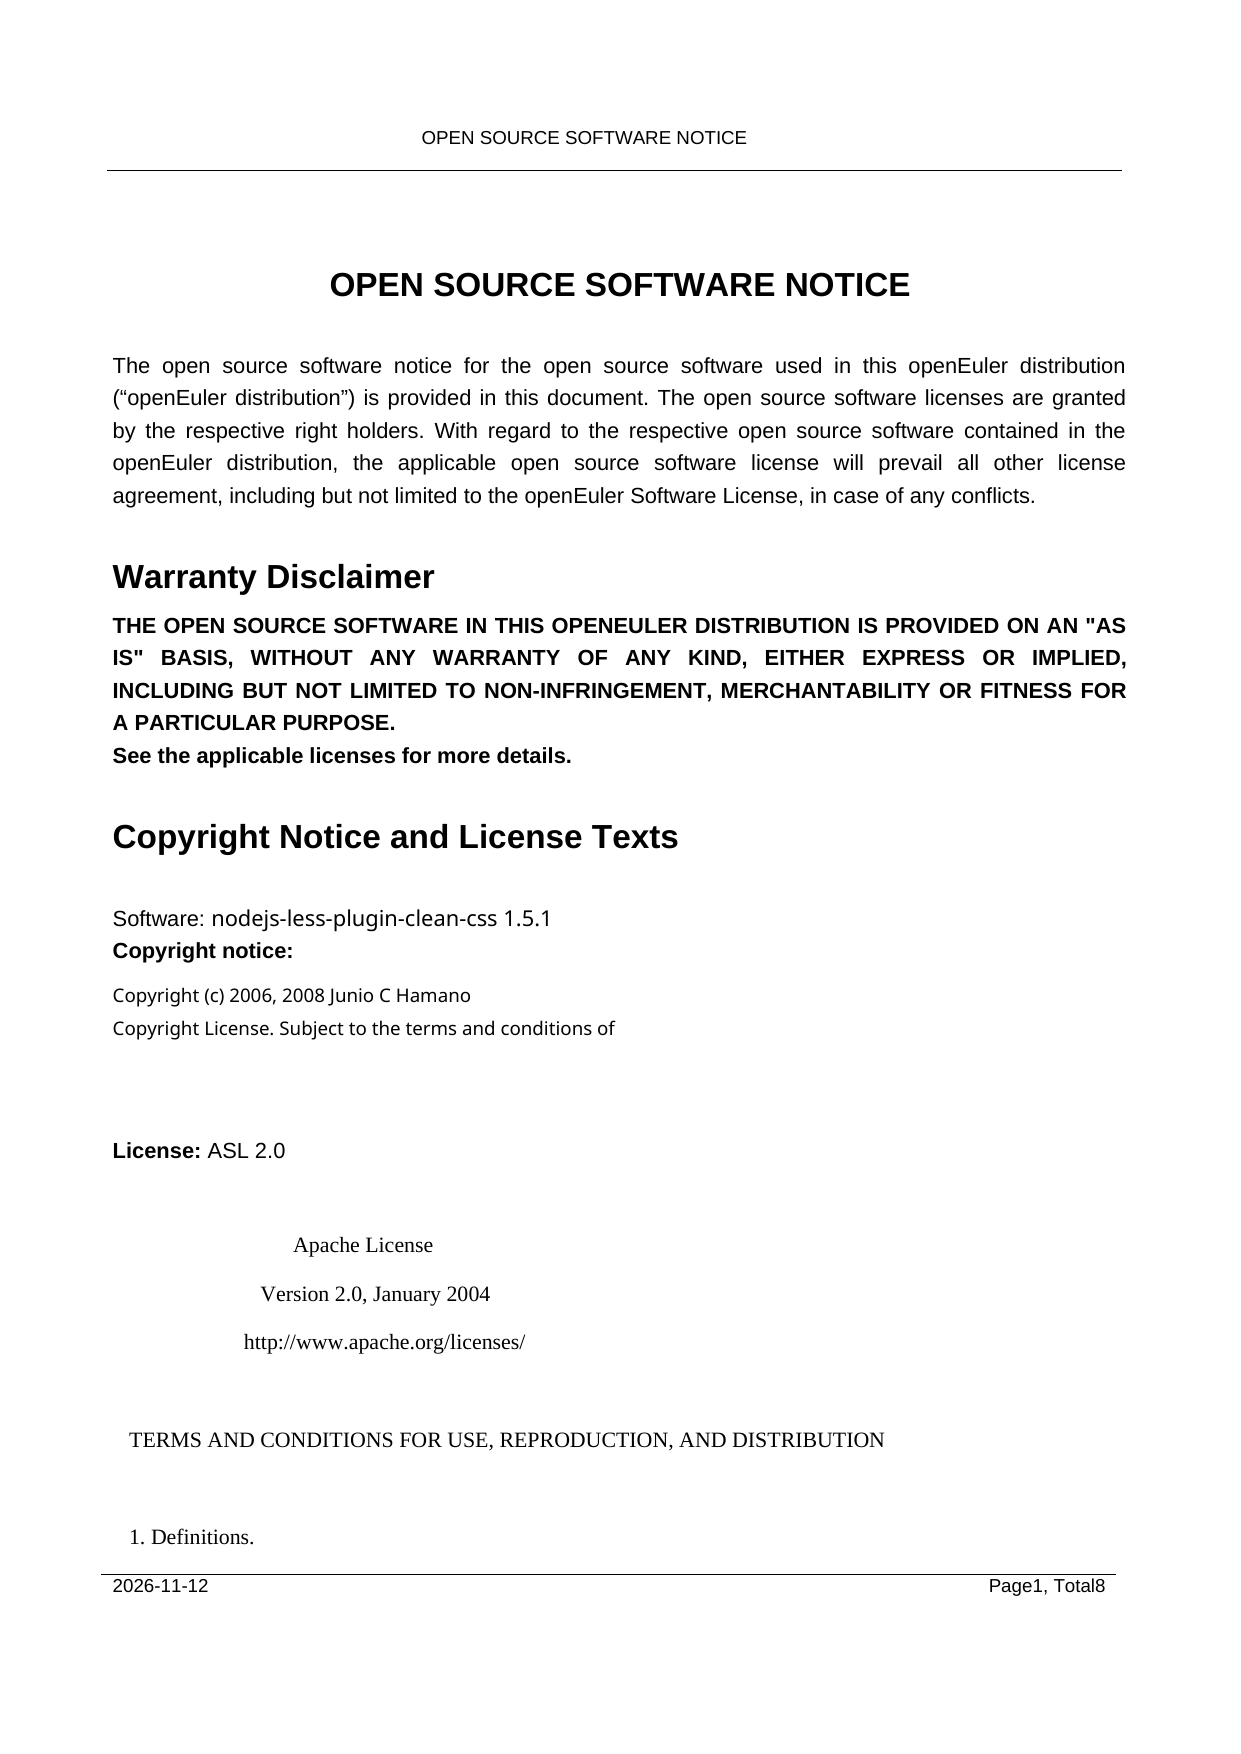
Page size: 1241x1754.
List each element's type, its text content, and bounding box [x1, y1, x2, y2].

text The open source software notice for the open source software used in this openEuler distribution (“openEuler distribution”) is provided in this document. The open source software licenses are granted by the respective right holders. With regard to the respective open source software contained in the openEuler distribution, the applicable open source software license will prevail all other license agreement, including but not limited to the openEuler Software License, in case of any conflicts. [112, 349, 1128, 511]
text Copyright Notice and License Texts [112, 804, 1128, 869]
text Warranty Disclaimer [112, 544, 1128, 609]
text Software: nodejs-less-plugin-clean-css 1.5.1 [112, 901, 1128, 934]
text Copyright (c) 2006, 2008 Junio C Hamano [112, 979, 1128, 1012]
text Copyright notice: [112, 934, 1128, 966]
text OPEN SOURCE SOFTWARE NOTICE [112, 251, 1128, 316]
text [112, 1179, 1128, 1553]
text License: ASL 2.0 [112, 1134, 1128, 1167]
text THE OPEN SOURCE SOFTWARE IN THIS OPENEULER DISTRIBUTION IS PROVIDED ON AN "AS IS" BASIS, WITHOUT ANY WARRANTY OF ANY KIND, EITHER EXPRESS OR IMPLIED, INCLUDING BUT NOT LIMITED TO NON-INFRINGEMENT, MERCHANTABILITY OR FITNESS FOR A PARTICULAR PURPOSE. See the applicable licenses for more details. [112, 609, 1128, 771]
text Copyright License. Subject to the terms and conditions of [112, 1012, 1128, 1044]
